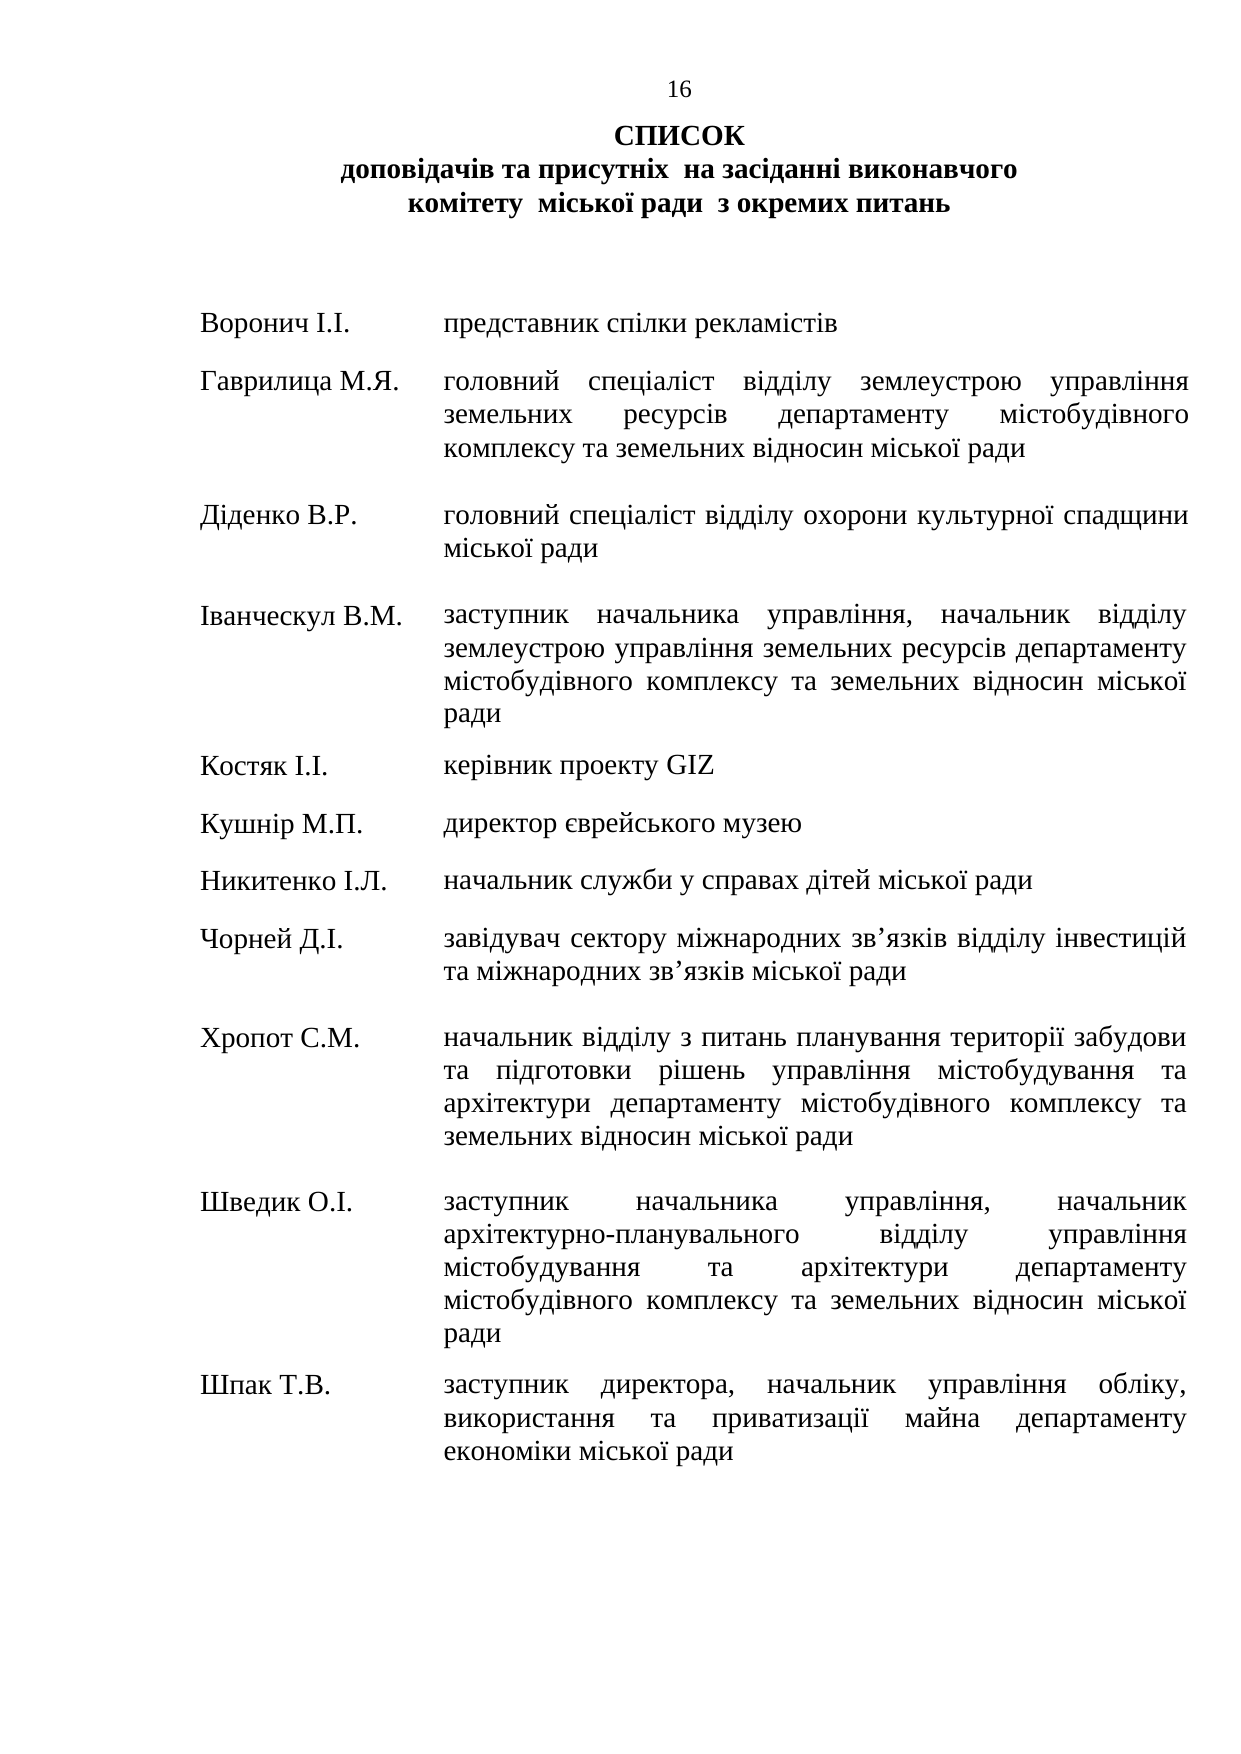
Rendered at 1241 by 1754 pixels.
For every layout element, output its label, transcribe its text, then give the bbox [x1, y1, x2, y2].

table_cell Шведик О.І. [189, 1184, 432, 1367]
table_cell директор єврейського музею [432, 806, 1201, 863]
text СПИСОК [177, 118, 1181, 152]
table_cell Костяк І.І. [189, 748, 432, 806]
table_cell Кушнір М.П. [189, 806, 432, 863]
subtitle доповідачів та присутніх на засіданні виконавчого [177, 152, 1181, 185]
table_cell Гаврилица М.Я. [189, 363, 432, 497]
table_cell керівник проекту GIZ [432, 748, 1201, 806]
table_cell Чорней Д.І. [189, 921, 432, 1020]
table_cell Шпак Т.В. [189, 1368, 432, 1466]
table_cell Діденко В.Р. [189, 497, 432, 598]
table_cell Іванческул В.М. [189, 598, 432, 748]
table_cell начальник відділу з питань планування території забудови та підготовки рішень управління містобудування та архітектури департаменту містобудівного комплексу та земельних відносин міської ради [432, 1020, 1201, 1184]
table_cell заступник начальника управління, начальник відділу землеустрою управління земельних ресурсів департаменту містобудівного комплексу та земельних відносин міської ради [432, 598, 1201, 748]
table_header Воронич І.І. [189, 305, 432, 363]
table_cell заступник начальника управління, начальник архітектурно-планувального відділу управління містобудування та архітектури департаменту містобудівного комплексу та земельних відносин міської ради [432, 1184, 1201, 1367]
table_cell завідувач сектору міжнародних зв’язків відділу інвестицій та міжнародних зв’язків міської ради [432, 921, 1201, 1020]
table_cell Никитенко І.Л. [189, 864, 432, 921]
table_cell головний спеціаліст відділу землеустрою управління земельних ресурсів департаменту містобудівного комплексу та земельних відносин міської ради [432, 363, 1201, 497]
table_cell Хропот С.М. [189, 1020, 432, 1184]
table_header представник спілки рекламістів [432, 305, 1201, 363]
table_cell головний спеціаліст відділу охорони культурної спадщини міської ради [432, 497, 1201, 598]
subtitle комітету міської ради з окремих питань [177, 185, 1181, 219]
table_cell начальник служби у справах дітей міської ради [432, 864, 1201, 921]
table_cell заступник директора, начальник управління обліку, використання та приватизації майна департаменту економіки міської ради [432, 1368, 1201, 1466]
